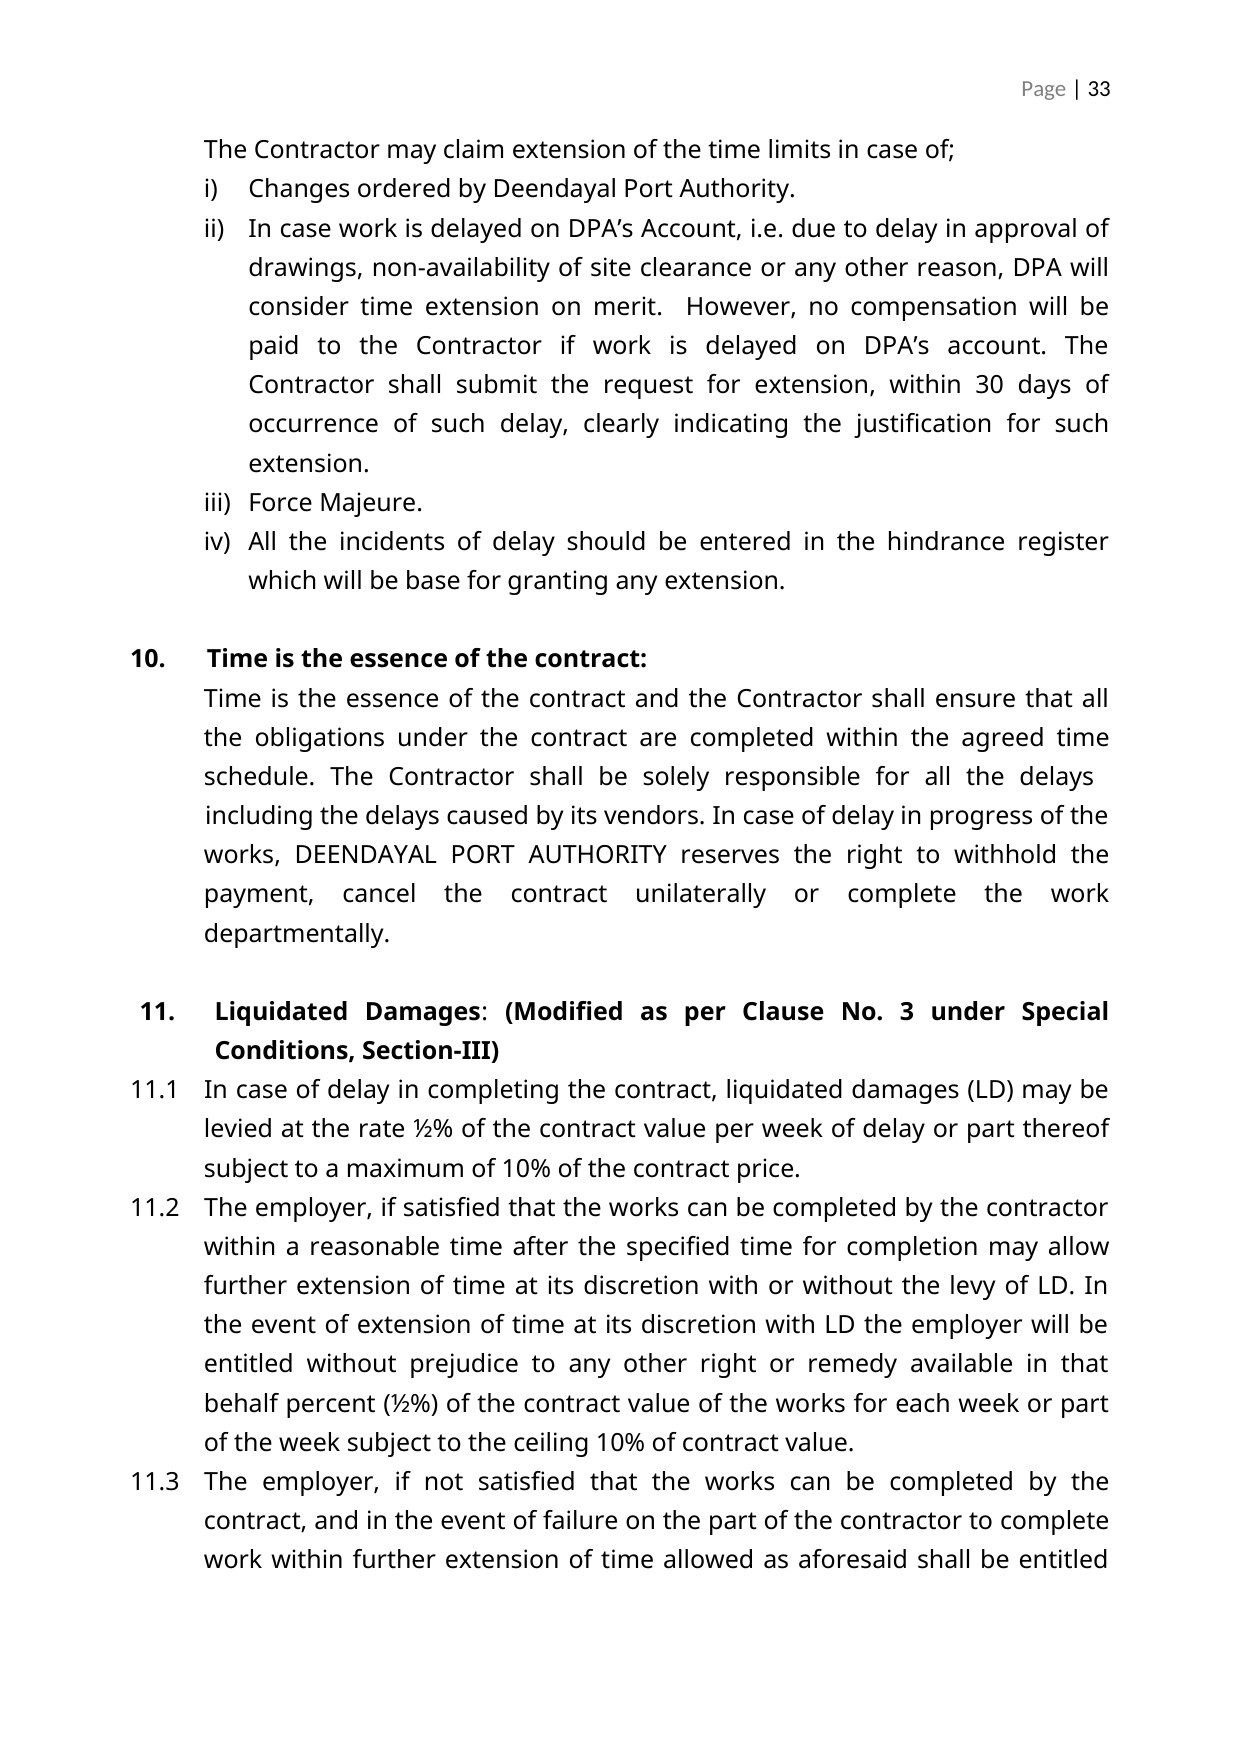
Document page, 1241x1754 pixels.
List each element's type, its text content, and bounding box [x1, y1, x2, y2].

text iv) All the incidents of delay should be entered in the hindrance register which will be base for granting any extension. [204, 524, 1110, 597]
text The Contractor may claim extension of the time limits in case of; [130, 132, 1110, 166]
text i) Changes ordered by Deendayal Port Authority. [204, 171, 1110, 205]
text 11.2 The employer, if satisfied that the works can be completed by the contractor within a reasonable time after the specified time for completion may allow further extension of time at its discretion with or without the levy of LD. In the event of extension of time at its discretion with LD the employer will be entitled without prejudice to any other right or remedy available in that behalf percent (½%) of the contract value of the works for each week or part of the week subject to the ceiling 10% of contract value. [130, 1189, 1110, 1458]
list Time is the essence of the contract: [130, 641, 1110, 675]
text ii) In case work is delayed on DPA’s Account, i.e. due to delay in approval of drawings, non-availability of site clearance or any other reason, DPA will consider time extension on merit. However, no compensation will be paid to the Contractor if work is delayed on DPA’s account. The Contractor shall submit the request for extension, within 30 days of occurrence of such delay, clearly indicating the justification for such extension. [204, 210, 1110, 479]
text 11. Liquidated Damages: (Modified as per Clause No. 3 under Special Conditions, Section-III) [139, 994, 1110, 1067]
text iii) Force Majeure. [204, 484, 1110, 518]
text 11.1 In case of delay in completing the contract, liquidated damages (LD) may be levied at the rate ½% of the contract value per week of delay or part thereof subject to a maximum of 10% of the contract price. [130, 1072, 1110, 1184]
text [130, 1464, 1110, 1576]
text Time is the essence of the contract and the Contractor shall ensure that all the obligations under the contract are completed within the agreed time schedule. The Contractor shall be solely responsible for all the delays including the delays caused by its vendors. In case of delay in progress of the works, DEENDAYAL PORT AUTHORITY reserves the right to withhold the payment, cancel the contract unilaterally or complete the work departmentally. [130, 680, 1110, 949]
